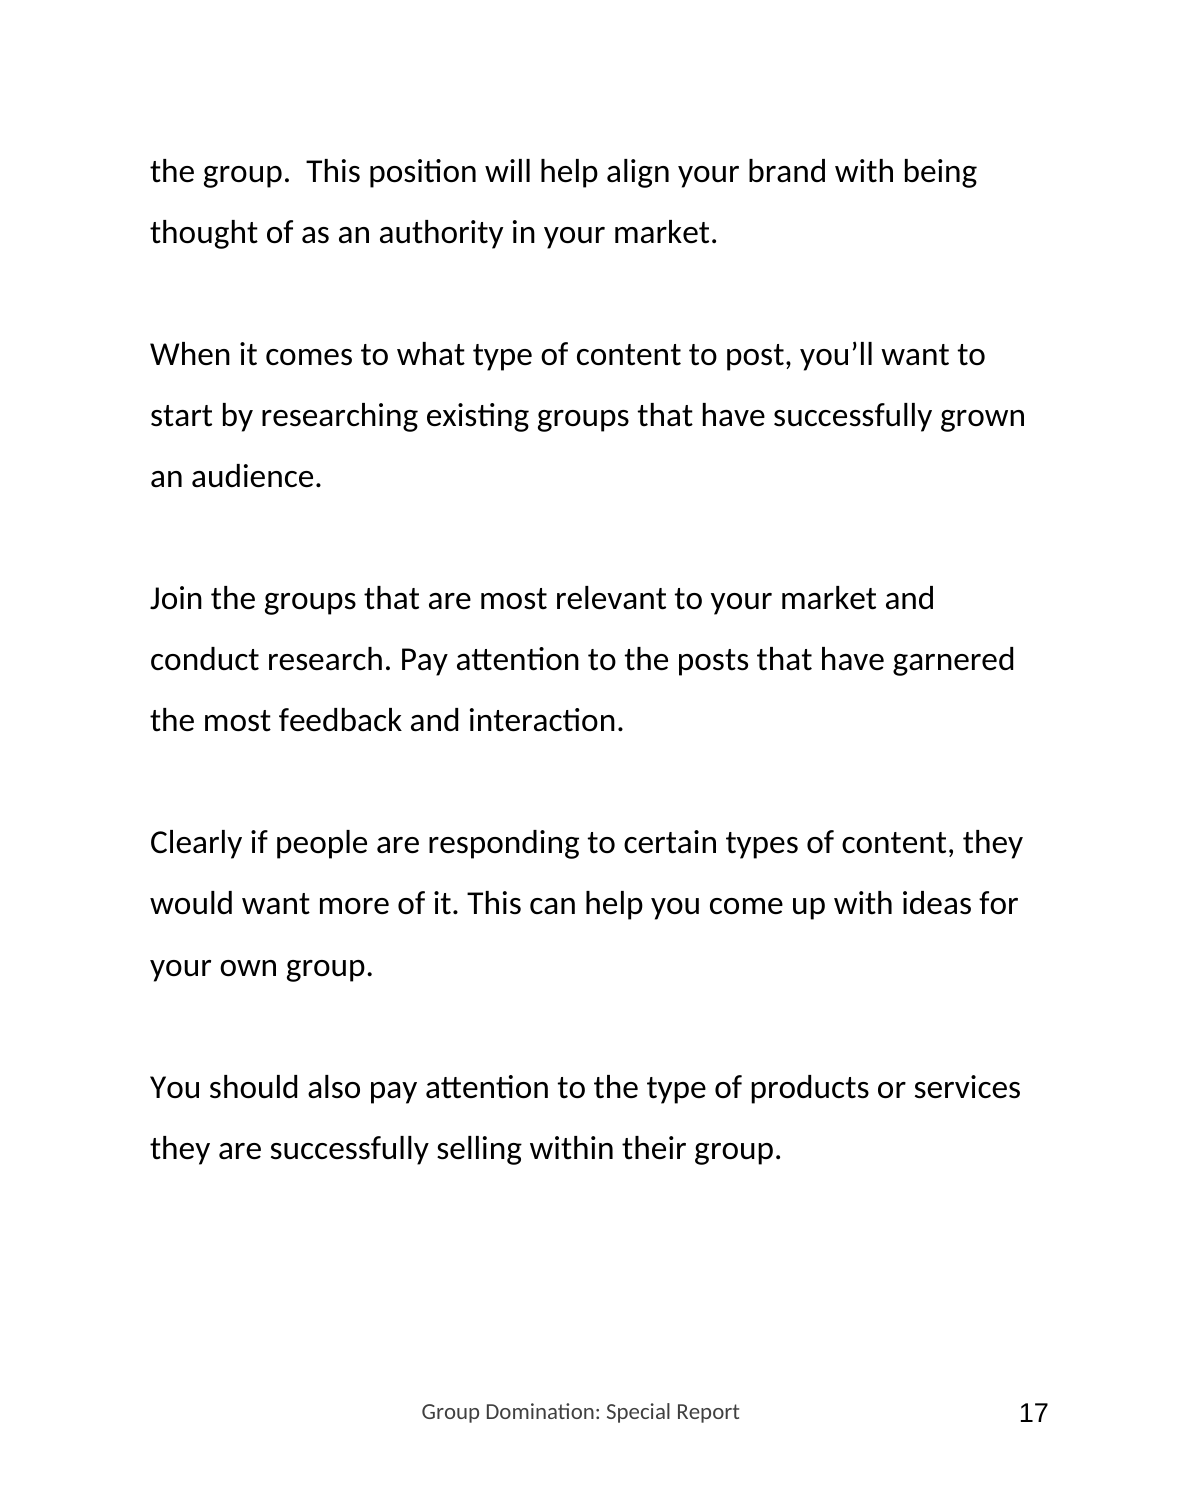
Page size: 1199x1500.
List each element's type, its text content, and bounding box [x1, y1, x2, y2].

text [150, 150, 1049, 252]
text Clearly if people are responding to certain types of content, they would want more of it. This can help you come up with ideas for your own group. [150, 821, 1049, 984]
text Join the groups that are most relevant to your market and conduct research. Pay attention to the posts that have garnered the most feedback and interaction. [150, 577, 1049, 740]
text When it comes to what type of content to post, you’ll want to start by researching existing groups that have successfully grown an audience. [150, 333, 1049, 496]
text You should also pay attention to the type of products or services they are successfully selling within their group. [150, 1066, 1049, 1167]
